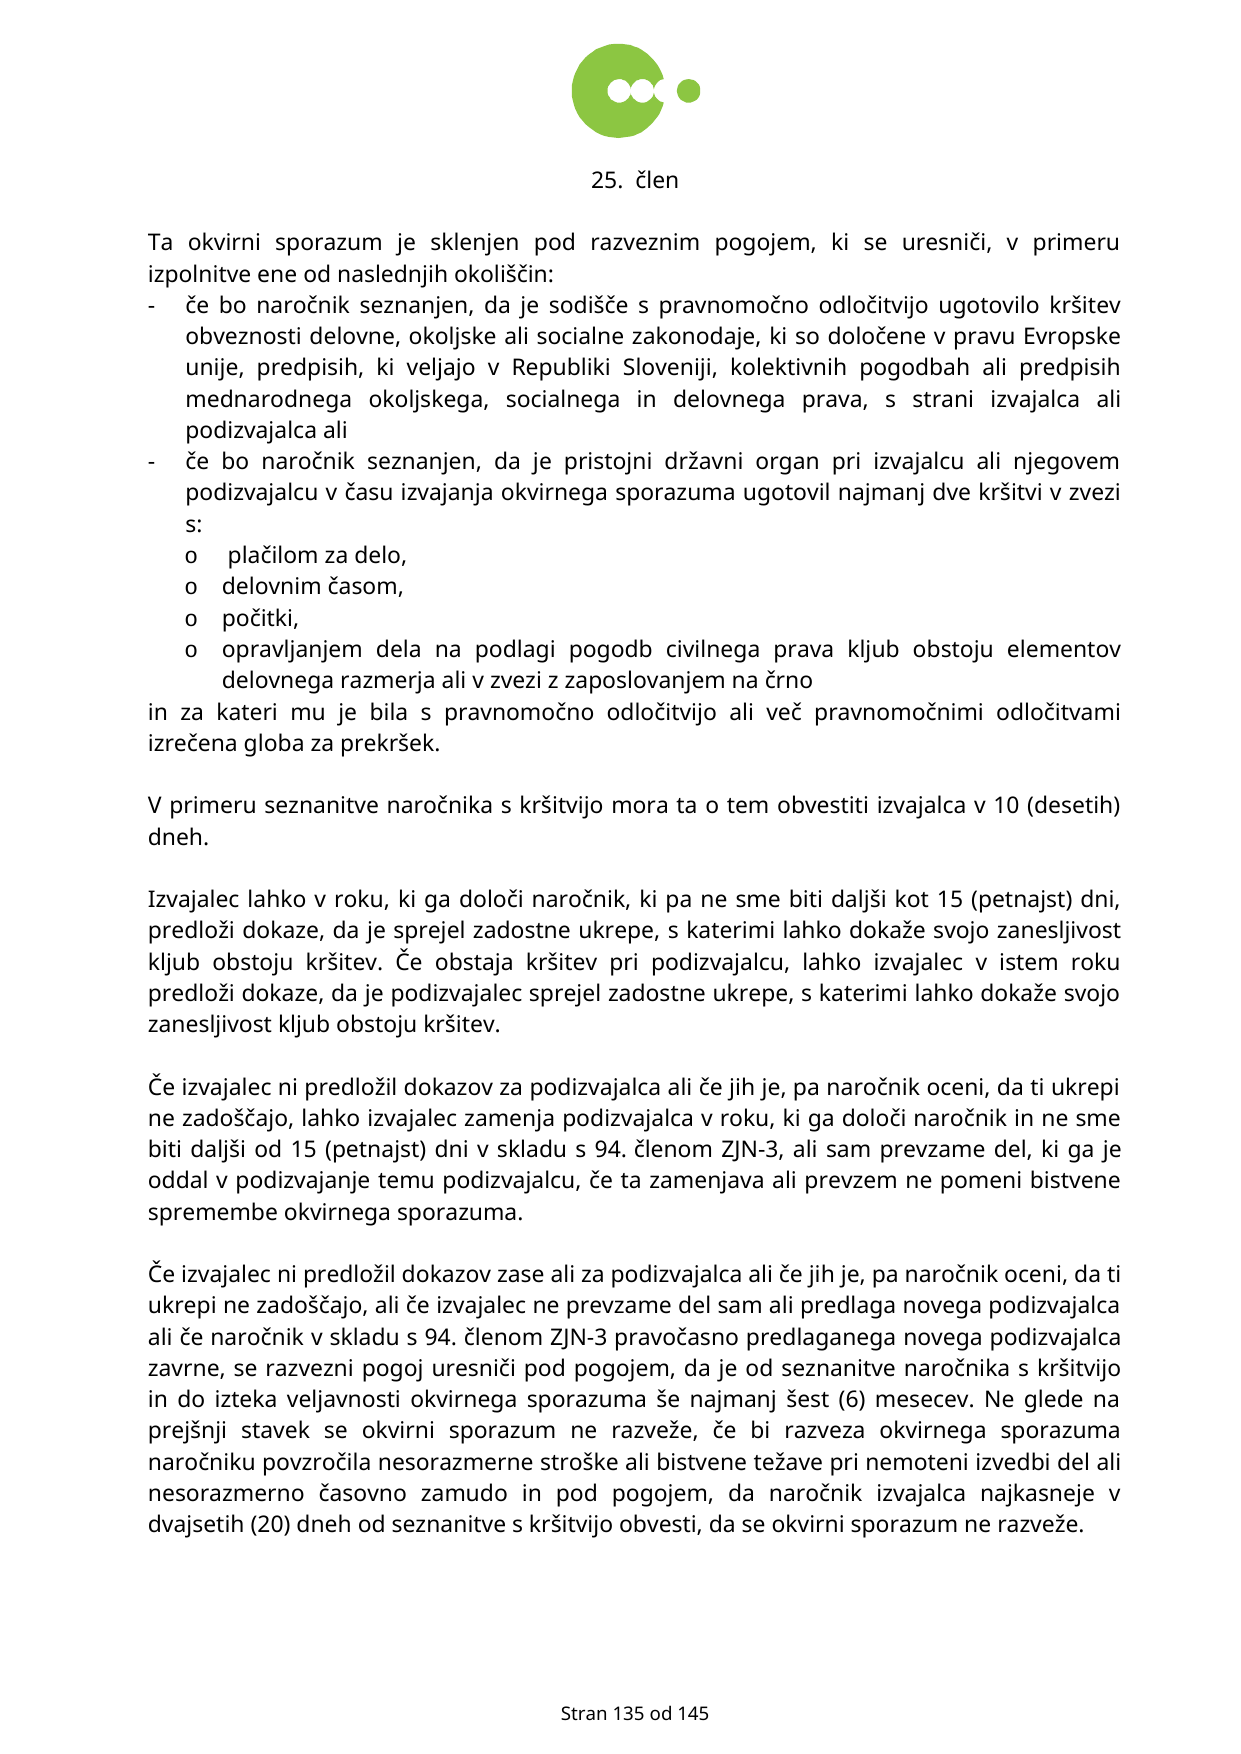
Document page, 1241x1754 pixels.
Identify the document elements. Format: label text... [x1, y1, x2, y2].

list člen [148, 164, 1122, 195]
list delovnim časom, [184, 570, 1122, 601]
list opravljanjem dela na podlagi pogodb civilnega prava kljub obstoju elementov delovnega razmerja ali v zvezi z zaposlovanjem na črno [184, 633, 1122, 695]
text V primeru seznanitve naročnika s kršitvijo mora ta o tem obvestiti izvajalca v 10 (desetih) dneh. [148, 789, 1122, 852]
text in za kateri mu je bila s pravnomočno odločitvijo ali več pravnomočnimi odločitvami izrečena globa za prekršek. [148, 695, 1122, 758]
list če bo naročnik seznanjen, da je pristojni državni organ pri izvajalcu ali njegovem podizvajalcu v času izvajanja okvirnega sporazuma ugotovil najmanj dve kršitvi v zvezi s: [148, 445, 1122, 539]
list počitki, [184, 601, 1122, 633]
text Če izvajalec ni predložil dokazov zase ali za podizvajalca ali če jih je, pa naročnik oceni, da ti ukrepi ne zadoščajo, ali če izvajalec ne prevzame del sam ali predlaga novega podizvajalca ali če naročnik v skladu s 94. členom ZJN-3 pravočasno predlaganega novega podizvajalca zavrne, se razvezni pogoj uresniči pod pogojem, da je od seznanitve naročnika s kršitvijo in do izteka veljavnosti okvirnega sporazuma še najmanj šest (6) mesecev. Ne glede na prejšnji stavek se okvirni sporazum ne razveže, če bi razveza okvirnega sporazuma naročniku povzročila nesorazmerne stroške ali bistvene težave pri nemoteni izvedbi del ali nesorazmerno časovno zamudo in pod pogojem, da naročnik izvajalca najkasneje v dvajsetih (20) dneh od seznanitve s kršitvijo obvesti, da se okvirni sporazum ne razveže. [148, 1258, 1122, 1539]
list če bo naročnik seznanjen, da je sodišče s pravnomočno odločitvijo ugotovilo kršitev obveznosti delovne, okoljske ali socialne zakonodaje, ki so določene v pravu Evropske unije, predpisih, ki veljajo v Republiki Sloveniji, kolektivnih pogodbah ali predpisih mednarodnega okoljskega, socialnega in delovnega prava, s strani izvajalca ali podizvajalca ali [148, 289, 1122, 445]
text Izvajalec lahko v roku, ki ga določi naročnik, ki pa ne sme biti daljši kot 15 (petnajst) dni, predloži dokaze, da je sprejel zadostne ukrepe, s katerimi lahko dokaže svojo zanesljivost kljub obstoju kršitev. Če obstaja kršitev pri podizvajalcu, lahko izvajalec v istem roku predloži dokaze, da je podizvajalec sprejel zadostne ukrepe, s katerimi lahko dokaže svojo zanesljivost kljub obstoju kršitev. [148, 883, 1122, 1039]
list plačilom za delo, [184, 539, 1122, 570]
text Ta okvirni sporazum je sklenjen pod razveznim pogojem, ki se uresniči, v primeru izpolnitve ene od naslednjih okoliščin: [148, 226, 1122, 289]
text Če izvajalec ni predložil dokazov za podizvajalca ali če jih je, pa naročnik oceni, da ti ukrepi ne zadoščajo, lahko izvajalec zamenja podizvajalca v roku, ki ga določi naročnik in ne sme biti daljši od 15 (petnajst) dni v skladu s 94. členom ZJN-3, ali sam prevzame del, ki ga je oddal v podizvajanje temu podizvajalcu, če ta zamenjava ali prevzem ne pomeni bistvene spremembe okvirnega sporazuma. [148, 1070, 1122, 1227]
